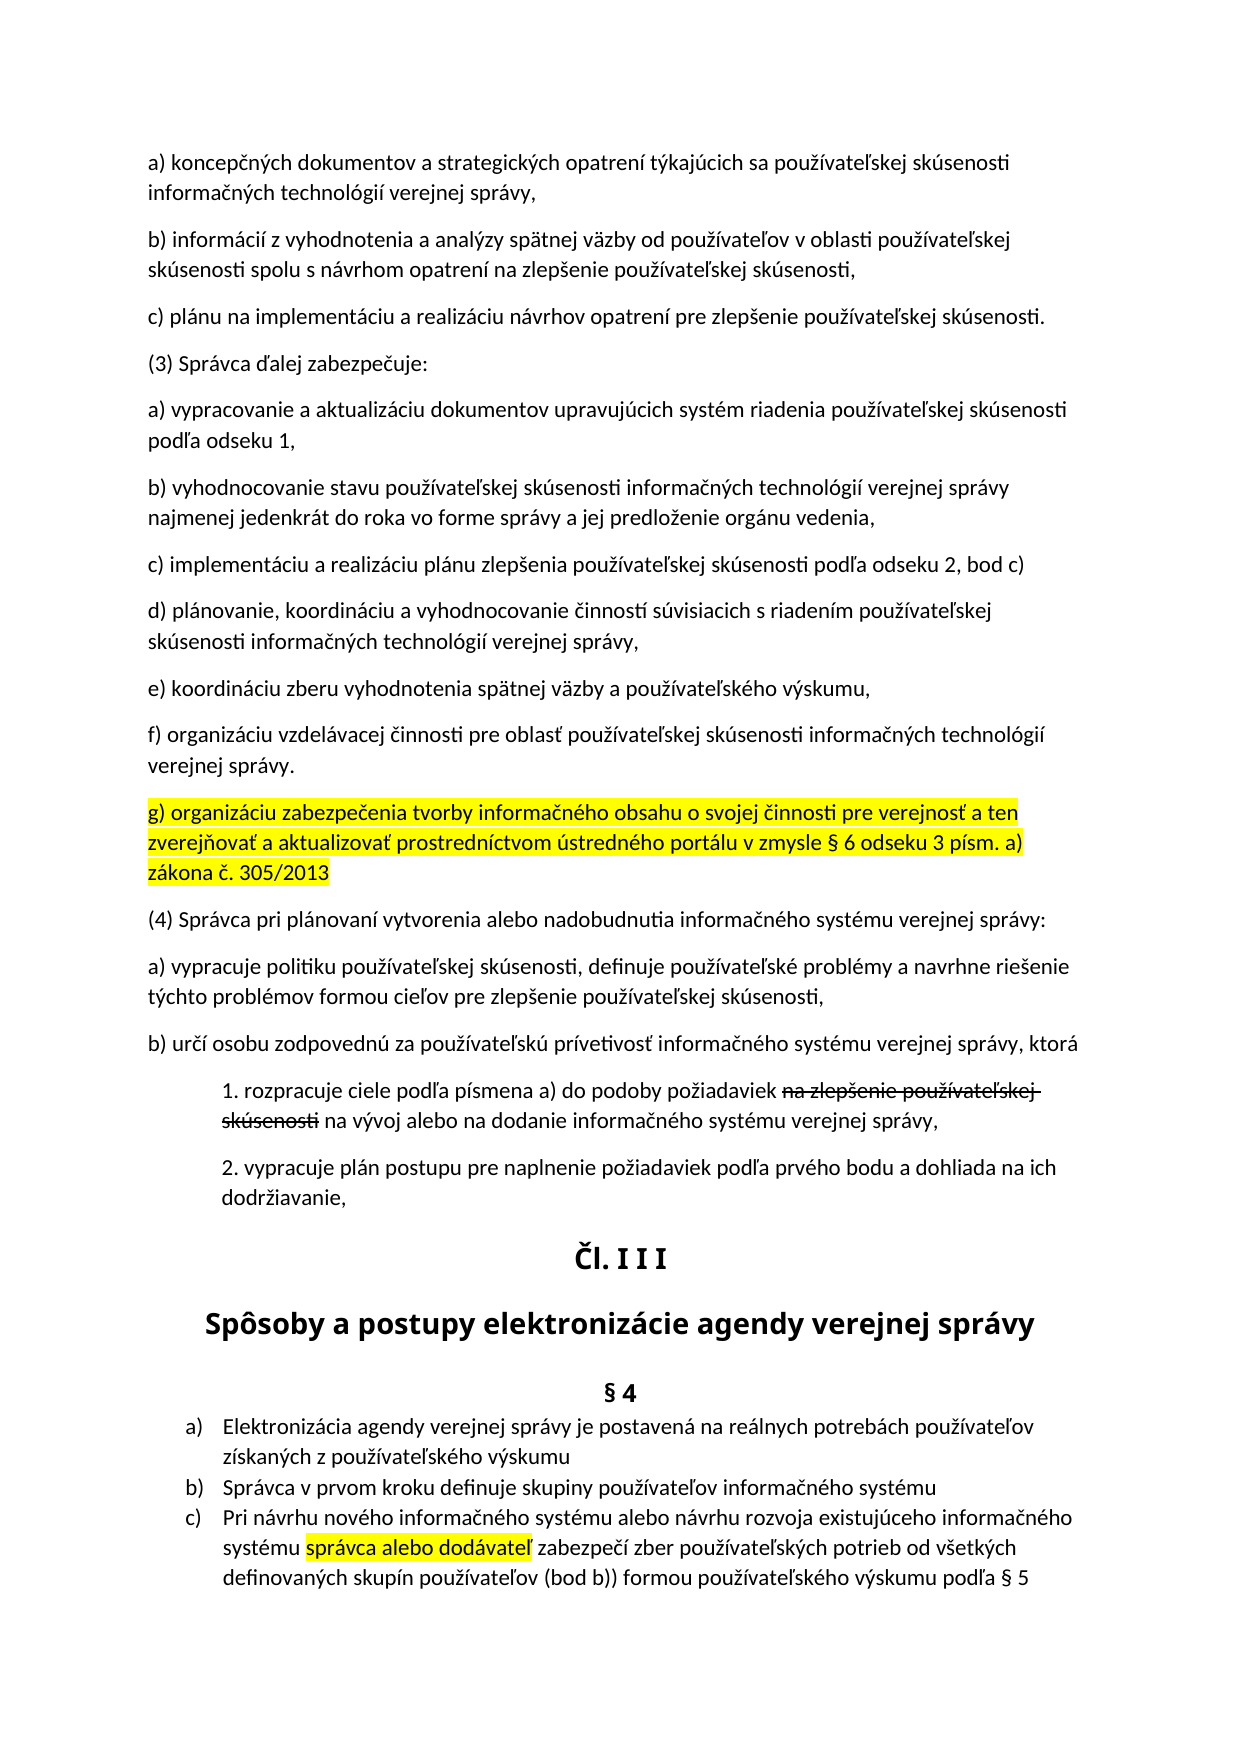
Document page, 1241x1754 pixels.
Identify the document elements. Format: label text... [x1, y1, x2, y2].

text f) organizáciu vzdelávacej činnosti pre oblasť používateľskej skúsenosti informačných technológií verejnej správy. [148, 721, 1093, 779]
subtitle Spôsoby a postupy elektronizácie agendy verejnej správy [148, 1303, 1093, 1343]
list Elektronizácia agendy verejnej správy je postavená na reálnych potrebách používateľov získaných z používateľského výskumu [185, 1412, 1093, 1471]
text c) plánu na implementáciu a realizáciu návrhov opatrení pre zlepšenie používateľskej skúsenosti. [148, 302, 1093, 330]
text c) implementáciu a realizáciu plánu zlepšenia používateľskej skúsenosti podľa odseku 2, bod c) [148, 550, 1093, 578]
text a) vypracovanie a aktualizáciu dokumentov upravujúcich systém riadenia používateľskej skúsenosti podľa odseku 1, [148, 396, 1093, 454]
text b) vyhodnocovanie stavu používateľskej skúsenosti informačných technológií verejnej správy najmenej jedenkrát do roka vo forme správy a jej predloženie orgánu vedenia, [148, 473, 1093, 531]
subtitle § 4 [148, 1376, 1093, 1409]
subtitle Čl. I I I [148, 1238, 1093, 1278]
text b) informácií z vyhodnotenia a analýzy spätnej väzby od používateľov v oblasti používateľskej skúsenosti spolu s návrhom opatrení na zlepšenie používateľskej skúsenosti, [148, 225, 1093, 283]
text e) koordináciu zberu vyhodnotenia spätnej väzby a používateľského výskumu, [148, 674, 1093, 702]
text a) vypracuje politiku používateľskej skúsenosti, definuje používateľské problémy a navrhne riešenie týchto problémov formou cieľov pre zlepšenie používateľskej skúsenosti, [148, 952, 1093, 1010]
text d) plánovanie, koordináciu a vyhodnocovanie činností súvisiacich s riadením používateľskej skúsenosti informačných technológií verejnej správy, [148, 597, 1093, 655]
text g) organizáciu zabezpečenia tvorby informačného obsahu o svojej činnosti pre verejnosť a ten zverejňovať a aktualizovať prostredníctvom ústredného portálu v zmysle § 6 odseku 3 písm. a) zákona č. 305/2013 [148, 798, 1093, 886]
text (4) Správca pri plánovaní vytvorenia alebo nadobudnutia informačného systému verejnej správy: [148, 905, 1093, 933]
text a) koncepčných dokumentov a strategických opatrení týkajúcich sa používateľskej skúsenosti informačných technológií verejnej správy, [148, 148, 1093, 206]
list Pri návrhu nového informačného systému alebo návrhu rozvoja existujúceho informačného systému správca alebo dodávateľ zabezpečí zber používateľských potrieb od všetkých definovaných skupín používateľov (bod b)) formou používateľského výskumu podľa § 5 [185, 1503, 1093, 1591]
text (3) Správca ďalej zabezpečuje: [148, 349, 1093, 377]
list Správca v prvom kroku definuje skupiny používateľov informačného systému [185, 1473, 1093, 1501]
text 1. rozpracuje ciele podľa písmena a) do podoby požiadaviek na zlepšenie používateľskej skúsenosti na vývoj alebo na dodanie informačného systému verejnej správy, [221, 1076, 1093, 1134]
text 2. vypracuje plán postupu pre naplnenie požiadaviek podľa prvého bodu a dohliada na ich dodržiavanie, [221, 1153, 1093, 1211]
text b) určí osobu zodpovednú za používateľskú prívetivosť informačného systému verejnej správy, ktorá [148, 1029, 1093, 1057]
